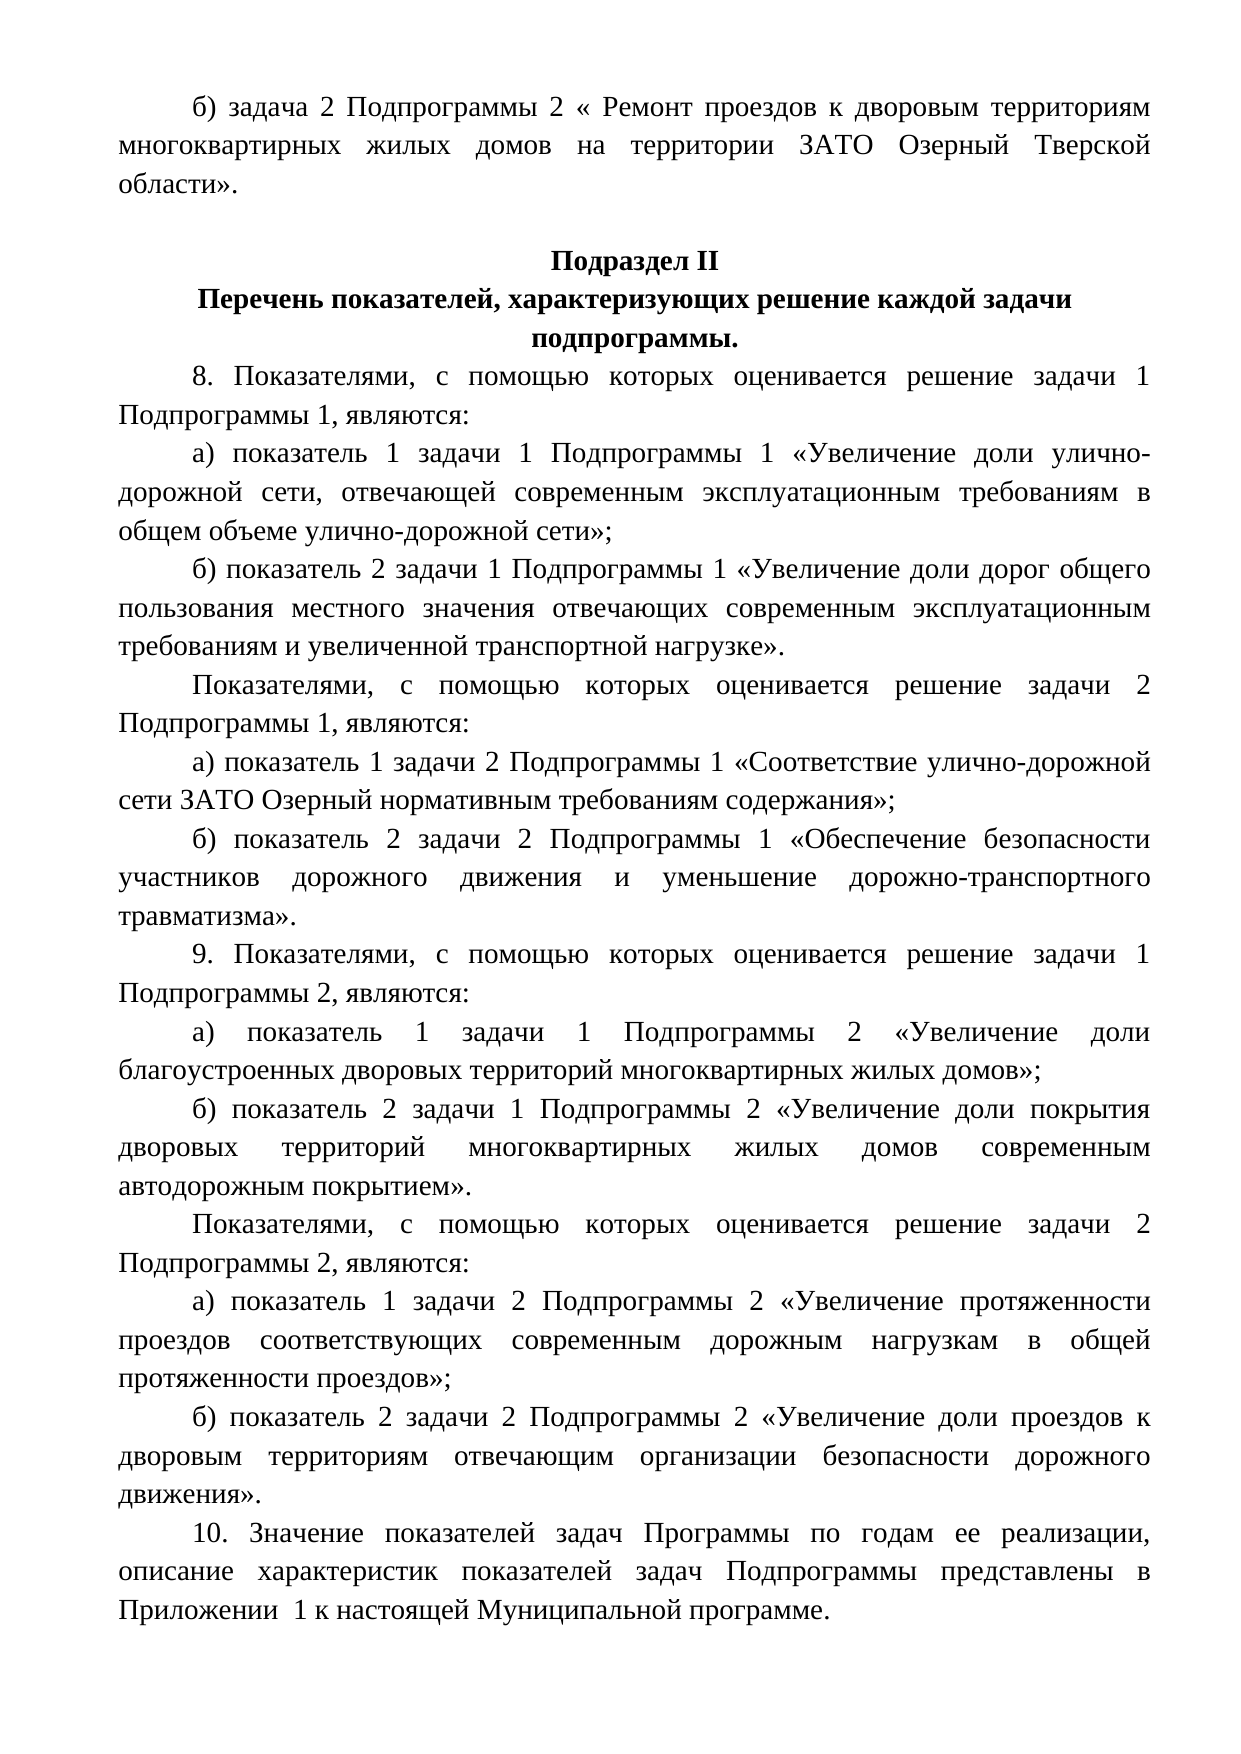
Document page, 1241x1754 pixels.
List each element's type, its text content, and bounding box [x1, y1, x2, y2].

text а) показатель 1 задачи 2 Подпрограммы 2 «Увеличение протяженности проездов соответствующих современным дорожным нагрузкам в общей протяженности проездов»; [118, 1283, 1152, 1394]
text б) показатель 2 задачи 2 Подпрограммы 2 «Увеличение доли проездов к дворовым территориям отвечающим организации безопасности дорожного движения». [118, 1399, 1152, 1510]
text б) показатель 2 задачи 1 Подпрограммы 1 «Увеличение доли дорог общего пользования местного значения отвечающих современным эксплуатационным требованиям и увеличенной транспортной нагрузке». [118, 551, 1152, 662]
text Показателями, с помощью которых оценивается решение задачи 2 Подпрограммы 1, являются: [118, 667, 1152, 739]
text Подраздел II [118, 243, 1152, 276]
text 9. Показателями, с помощью которых оценивается решение задачи 1 Подпрограммы 2, являются: [118, 937, 1152, 1009]
text а) показатель 1 задачи 1 Подпрограммы 2 «Увеличение доли благоустроенных дворовых территорий многоквартирных жилых домов»; [118, 1014, 1152, 1086]
text б) показатель 2 задачи 1 Подпрограммы 2 «Увеличение доли покрытия дворовых территорий многоквартирных жилых домов современным автодорожным покрытием». [118, 1091, 1152, 1201]
text 8. Показателями, с помощью которых оценивается решение задачи 1 Подпрограммы 1, являются: [118, 358, 1152, 431]
text а) показатель 1 задачи 1 Подпрограммы 1 «Увеличение доли улично-дорожной сети, отвечающей современным эксплуатационным требованиям в общем объеме улично-дорожной сети»; [118, 436, 1152, 546]
text Показателями, с помощью которых оценивается решение задачи 2 Подпрограммы 2, являются: [118, 1206, 1152, 1278]
text б) показатель 2 задачи 2 Подпрограммы 1 «Обеспечение безопасности участников дорожного движения и уменьшение дорожно-транспортного травматизма». [118, 821, 1152, 932]
text б) задача 2 Подпрограммы 2 « Ремонт проездов к дворовым территориям многоквартирных жилых домов на территории ЗАТО Озерный Тверской области». [118, 89, 1152, 199]
text 10. Значение показателей задач Программы по годам ее реализации, описание характеристик показателей задач Подпрограммы представлены в Приложении 1 к настоящей Муниципальной программе. [118, 1515, 1152, 1625]
text а) показатель 1 задачи 2 Подпрограммы 1 «Соответствие улично-дорожной сети ЗАТО Озерный нормативным требованиям содержания»; [118, 744, 1152, 816]
text Перечень показателей, характеризующих решение каждой задачи подпрограммы. [118, 281, 1152, 353]
